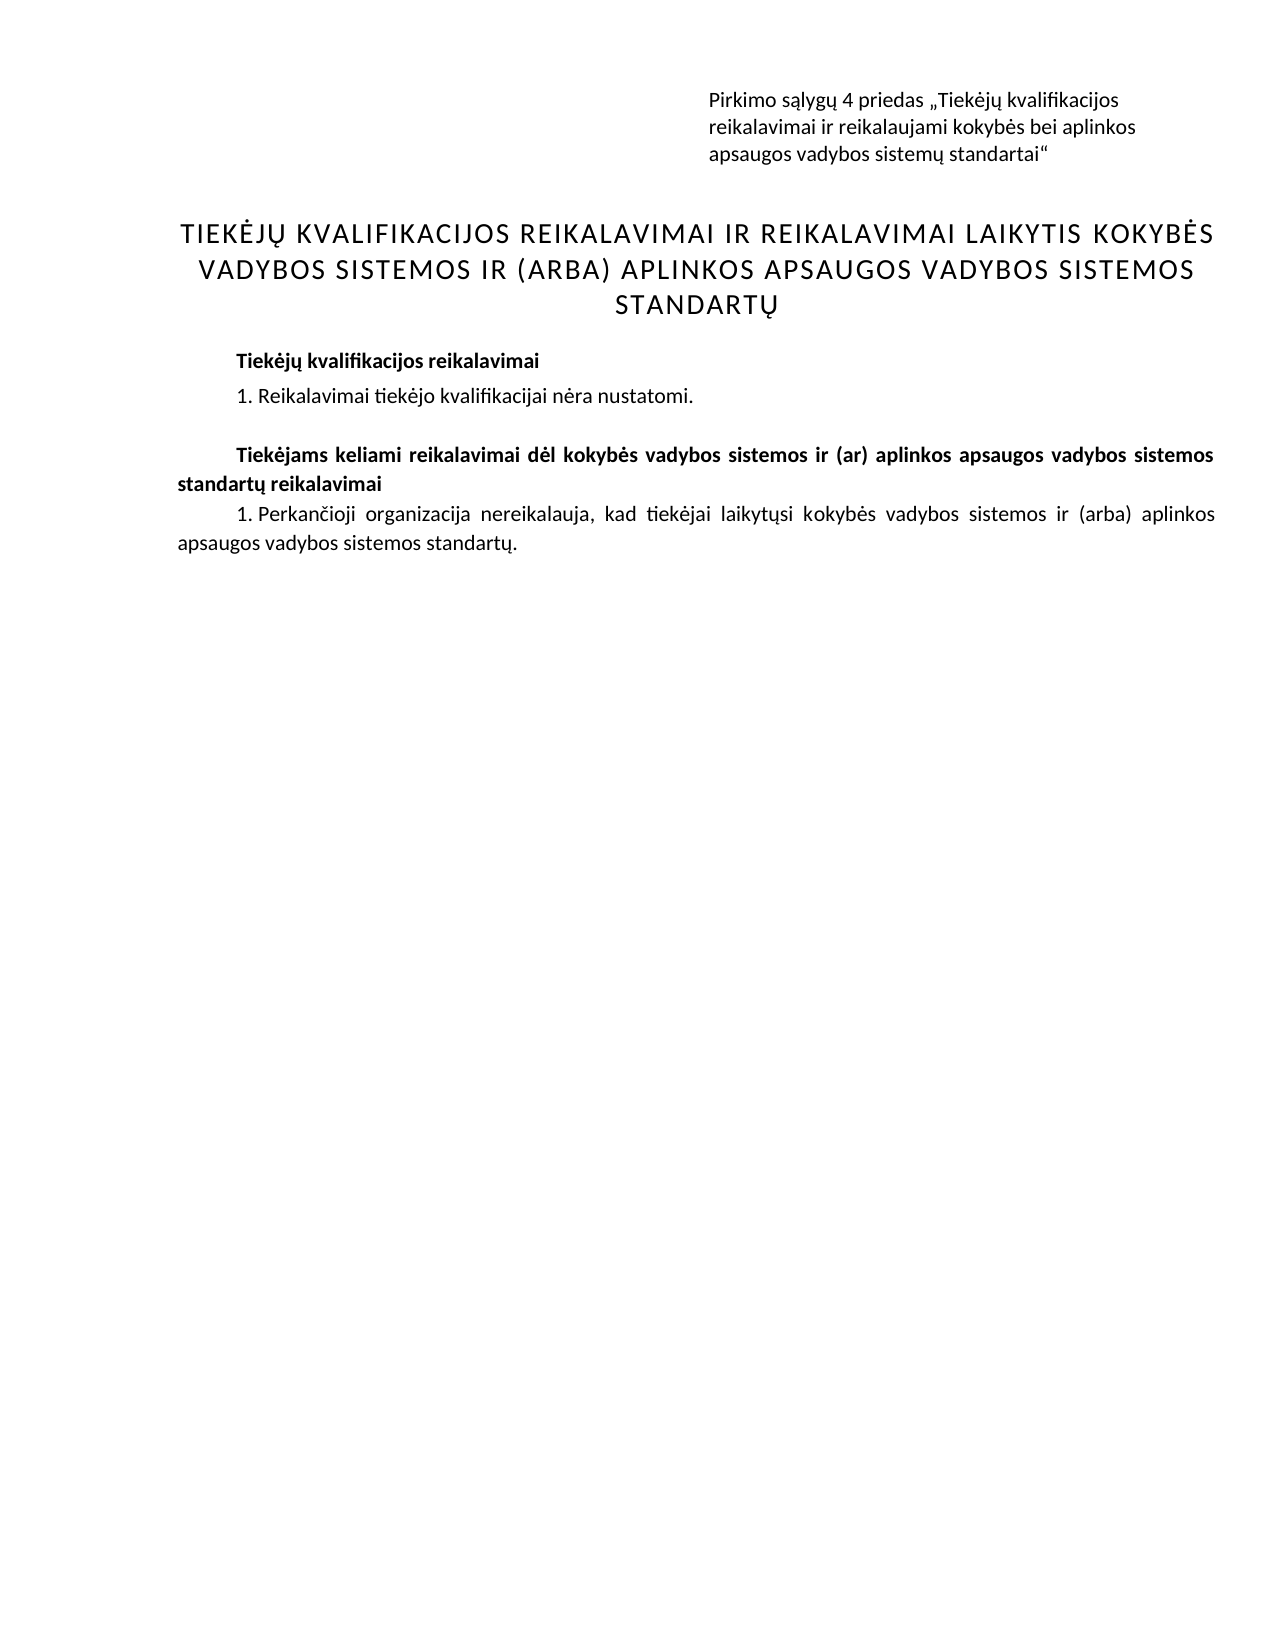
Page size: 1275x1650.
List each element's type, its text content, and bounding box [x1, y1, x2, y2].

list Tiekėjams keliami reikalavimai dėl kokybės vadybos sistemos ir (ar) aplinkos apsaugos vadybos sistemos standartų reikalavimai [177, 441, 1216, 497]
list Tiekėjų kvalifikacijos reikalavimai [177, 347, 1216, 374]
list Reikalavimai tiekėjo kvalifikacijai nėra nustatomi. [177, 383, 1216, 409]
subtitle TIEKĖJŲ KVALIFIKACIJOS REIKALAVIMAI IR REIKALAVIMAI LAIKYTIS KOKYBĖS VADYBOS SISTEMOS IR (ARBA) APLINKOS APSAUGOS VADYBOS SISTEMOS STANDARTŲ [177, 215, 1216, 322]
list Perkančioji organizacija nereikalauja, kad tiekėjai laikytųsi kokybės vadybos sistemos ir (arba) aplinkos apsaugos vadybos sistemos standartų. [177, 500, 1216, 556]
subtitle Pirkimo sąlygų 4 priedas „Tiekėjų kvalifikacijos reikalavimai ir reikalaujami kokybės bei aplinkos apsaugos vadybos sistemų standartai“ [709, 86, 1216, 166]
